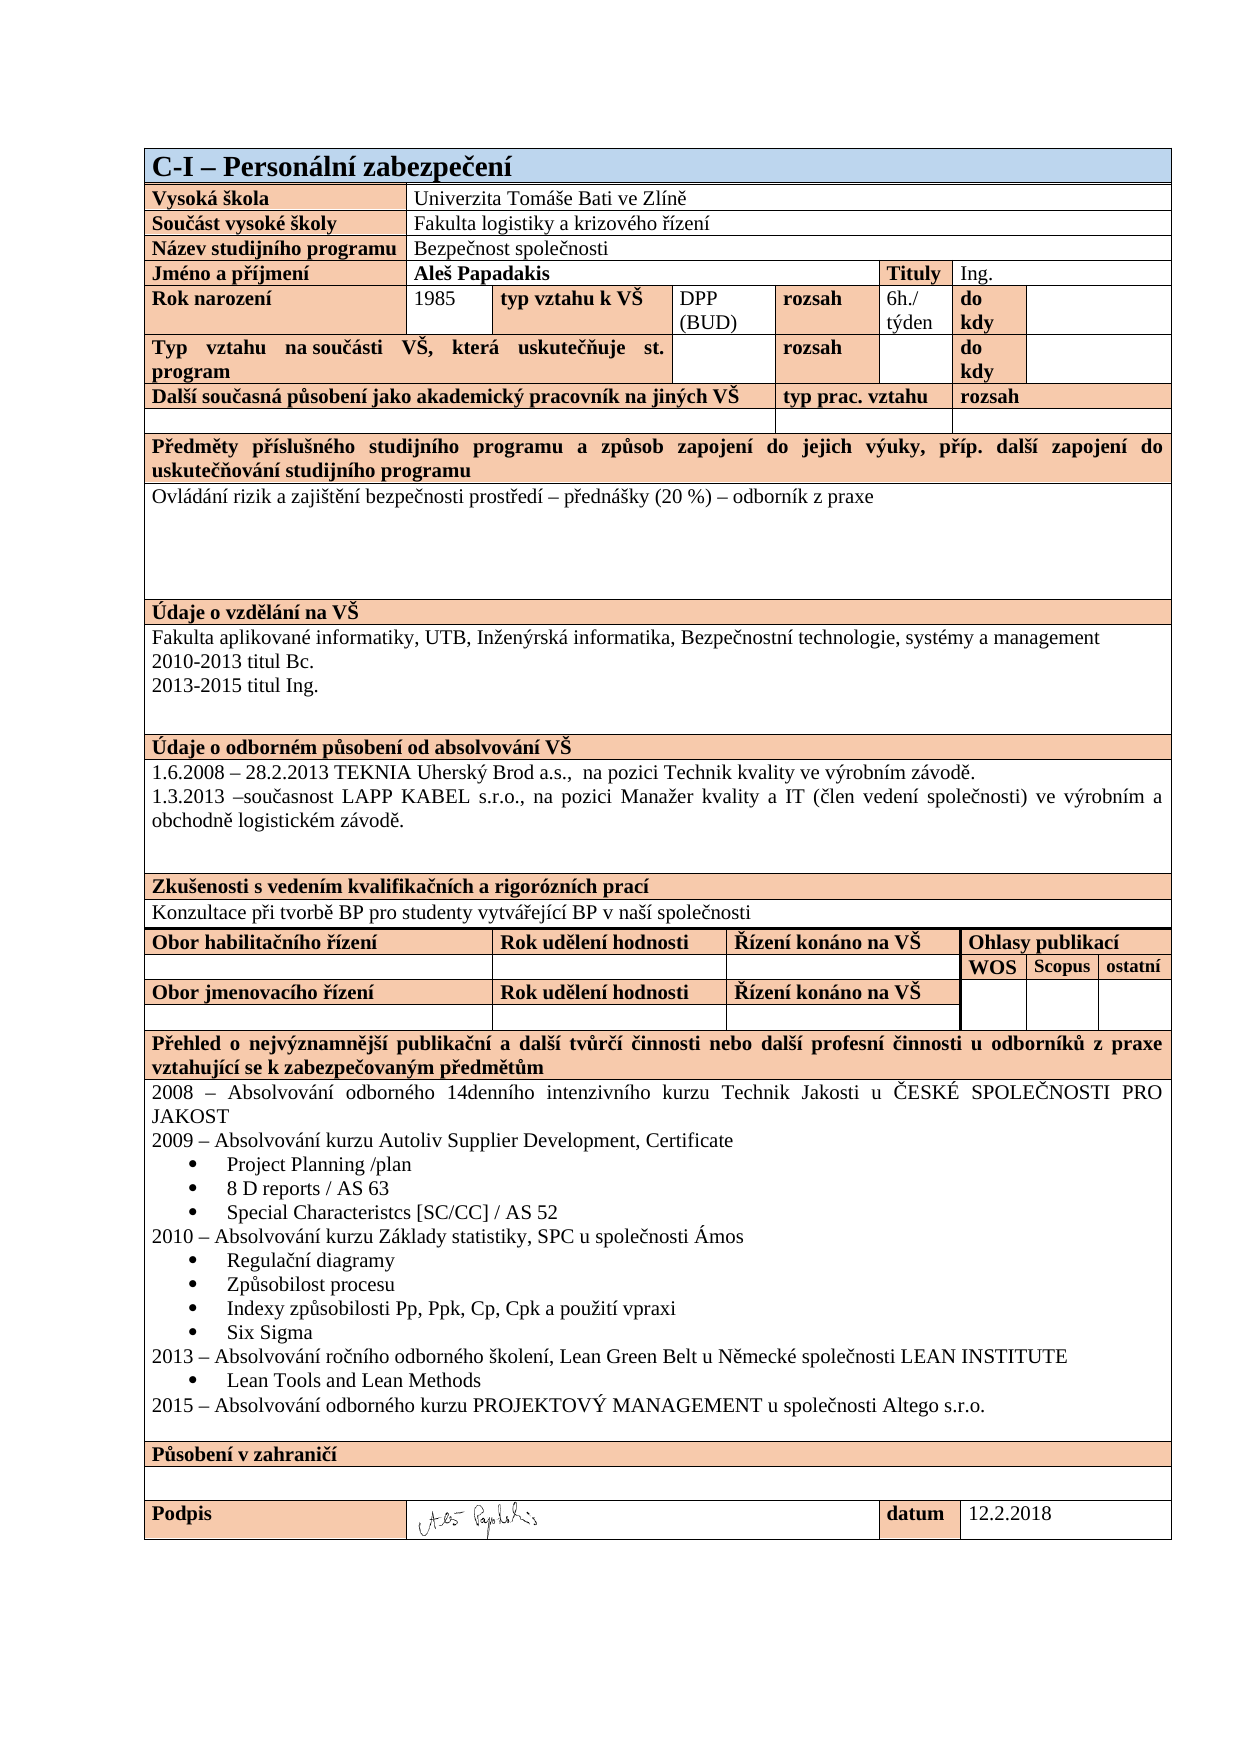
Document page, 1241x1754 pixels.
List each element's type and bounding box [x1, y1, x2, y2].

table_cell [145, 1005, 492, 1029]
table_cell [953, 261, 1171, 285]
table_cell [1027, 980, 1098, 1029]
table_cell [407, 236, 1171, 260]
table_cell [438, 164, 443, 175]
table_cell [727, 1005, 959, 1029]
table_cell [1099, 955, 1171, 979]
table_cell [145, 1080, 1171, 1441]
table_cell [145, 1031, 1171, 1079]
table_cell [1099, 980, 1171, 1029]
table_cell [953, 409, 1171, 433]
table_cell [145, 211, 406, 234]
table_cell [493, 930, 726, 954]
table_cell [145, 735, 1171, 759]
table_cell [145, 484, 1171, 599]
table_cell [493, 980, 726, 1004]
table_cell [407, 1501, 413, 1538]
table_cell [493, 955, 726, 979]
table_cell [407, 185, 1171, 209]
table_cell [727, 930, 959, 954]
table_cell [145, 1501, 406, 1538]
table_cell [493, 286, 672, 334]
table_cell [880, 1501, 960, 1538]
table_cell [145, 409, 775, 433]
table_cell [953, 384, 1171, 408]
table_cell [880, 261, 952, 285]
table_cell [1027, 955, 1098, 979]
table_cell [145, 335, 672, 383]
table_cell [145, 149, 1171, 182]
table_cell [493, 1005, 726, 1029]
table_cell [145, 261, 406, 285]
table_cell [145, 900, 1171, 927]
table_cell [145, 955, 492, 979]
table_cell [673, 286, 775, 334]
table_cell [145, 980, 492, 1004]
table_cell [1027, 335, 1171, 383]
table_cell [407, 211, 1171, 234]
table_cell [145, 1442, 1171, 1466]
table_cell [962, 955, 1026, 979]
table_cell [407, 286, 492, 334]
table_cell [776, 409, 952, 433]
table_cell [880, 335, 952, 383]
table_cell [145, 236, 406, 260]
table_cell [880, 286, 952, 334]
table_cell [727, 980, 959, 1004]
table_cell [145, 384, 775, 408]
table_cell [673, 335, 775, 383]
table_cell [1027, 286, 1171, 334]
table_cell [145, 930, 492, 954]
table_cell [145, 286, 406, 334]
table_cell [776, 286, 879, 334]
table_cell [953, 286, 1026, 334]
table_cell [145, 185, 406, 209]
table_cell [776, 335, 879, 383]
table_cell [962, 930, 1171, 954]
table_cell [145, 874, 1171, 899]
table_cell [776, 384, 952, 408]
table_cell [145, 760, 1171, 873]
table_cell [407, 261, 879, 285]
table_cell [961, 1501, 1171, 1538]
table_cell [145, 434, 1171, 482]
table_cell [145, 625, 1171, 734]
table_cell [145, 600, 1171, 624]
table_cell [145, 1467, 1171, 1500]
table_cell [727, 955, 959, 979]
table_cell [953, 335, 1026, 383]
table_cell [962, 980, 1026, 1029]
picture [413, 1501, 540, 1539]
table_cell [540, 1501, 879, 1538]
